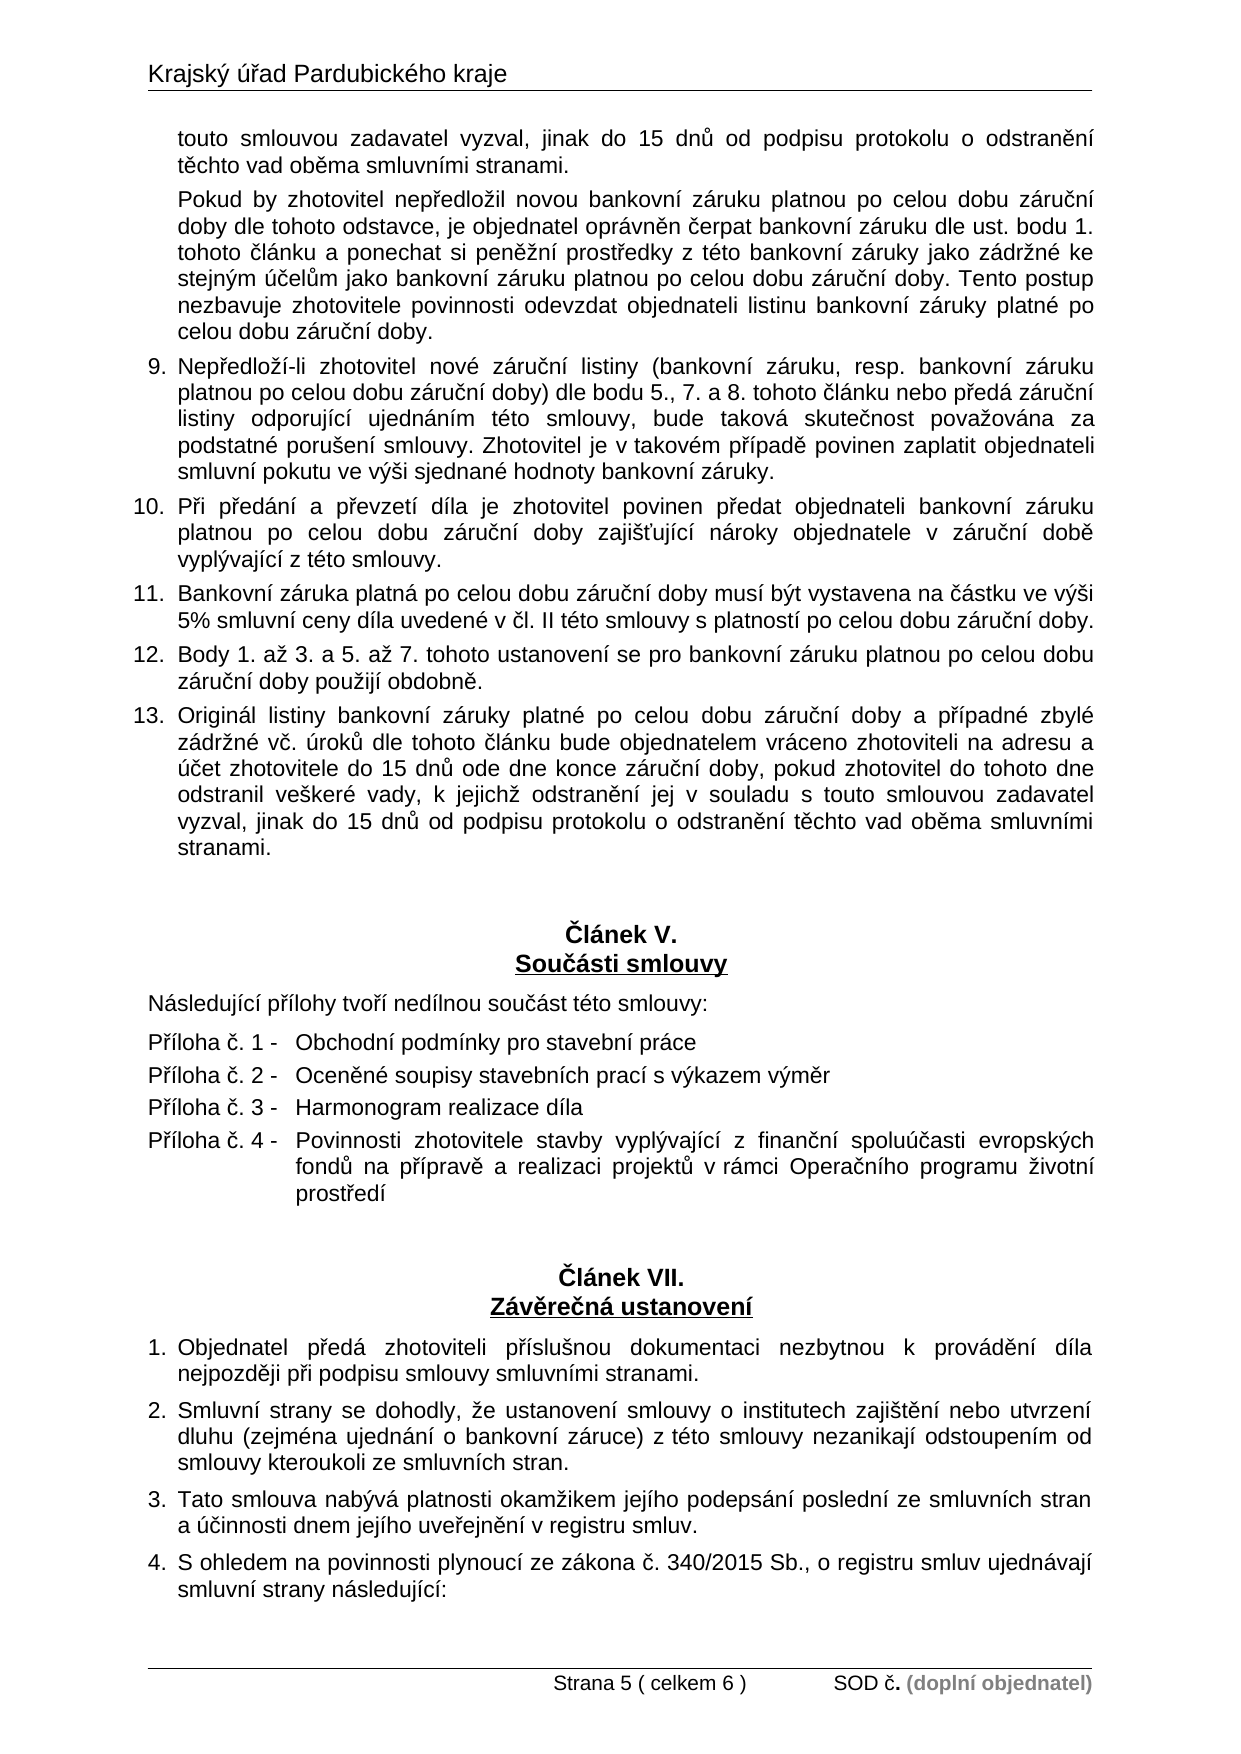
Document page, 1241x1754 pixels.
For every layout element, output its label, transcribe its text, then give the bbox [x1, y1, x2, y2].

list Body 1. až 3. a 5. až 7. tohoto ustanovení se pro bankovní záruku platnou po celou dobu záruční doby použijí obdobně. [133, 641, 1095, 694]
list Smluvní strany se dohodly, že ustanovení smlouvy o institutech zajištění nebo utvrzení dluhu (zejména ujednání o bankovní záruce) z této smlouvy nezanikají odstoupením od smlouvy kteroukoli ze smluvních stran. [148, 1397, 1092, 1476]
list S ohledem na povinnosti plynoucí ze zákona č. 340/2015 Sb., o registru smluv ujednávají smluvní strany následující: [148, 1549, 1092, 1602]
list Originál listiny bankovní záruky platné po celou dobu záruční doby a případné zbylé zádržné vč. úroků dle tohoto článku bude objednatelem vráceno zhotoviteli na adresu a účet zhotovitele do 15 dnů ode dne konce záruční doby, pokud zhotovitel do tohoto dne odstranil veškeré vady, k jejichž odstranění jej v souladu s touto smlouvou zadavatel vyzval, jinak do 15 dnů od podpisu protokolu o odstranění těchto vad oběma smluvními stranami. [133, 702, 1095, 860]
text Příloha č. 1 - Obchodní podmínky pro stavební práce [148, 1029, 1095, 1055]
list Bankovní záruka platná po celou dobu záruční doby musí být vystavena na částku ve výši 5% smluvní ceny díla uvedené v čl. II této smlouvy s platností po celou dobu záruční doby. [133, 580, 1095, 633]
list Objednatel předá zhotoviteli příslušnou dokumentaci nezbytnou k provádění díla nejpozději při podpisu smlouvy smluvními stranami. [148, 1333, 1092, 1386]
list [148, 125, 1095, 178]
text Závěrečná ustanovení [148, 1292, 1095, 1321]
list Nepředloží-li zhotovitel nové záruční listiny (bankovní záruku, resp. bankovní záruku platnou po celou dobu záruční doby) dle bodu 5., 7. a 8. tohoto článku nebo předá záruční listiny odporující ujednáním této smlouvy, bude taková skutečnost považována za podstatné porušení smlouvy. Zhotovitel je v takovém případě povinen zaplatit objednateli smluvní pokutu ve výši sjednané hodnoty bankovní záruky. [148, 353, 1095, 484]
text Článek V. [148, 920, 1095, 949]
list Tato smlouva nabývá platnosti okamžikem jejího podepsání poslední ze smluvních stran a účinnosti dnem jejího uveřejnění v registru smluv. [148, 1486, 1092, 1539]
text Pokud by zhotovitel nepředložil novou bankovní záruku platnou po celou dobu záruční doby dle tohoto odstavce, je objednatel oprávněn čerpat bankovní záruku dle ust. bodu 1. tohoto článku a ponechat si peněžní prostředky z této bankovní záruky jako zádržné ke stejným účelům jako bankovní záruku platnou po celou dobu záruční doby. Tento postup nezbavuje zhotovitele povinnosti odevzdat objednateli listinu bankovní záruky platné po celou dobu záruční doby. [177, 186, 1095, 344]
text Příloha č. 2 - Oceněné soupisy stavebních prací s výkazem výměr [148, 1062, 1095, 1088]
list Při předání a převzetí díla je zhotovitel povinen předat objednateli bankovní záruku platnou po celou dobu záruční doby zajišťující nároky objednatele v záruční době vyplývající z této smlouvy. [133, 493, 1095, 572]
text Článek VII. [148, 1263, 1095, 1292]
text Součásti smlouvy [148, 949, 1095, 978]
text Příloha č. 3 - Harmonogram realizace díla [148, 1094, 1095, 1121]
text Následující přílohy tvoří nedílnou součást této smlouvy: [148, 990, 1095, 1016]
text Příloha č. 4 - Povinnosti zhotovitele stavby vyplývající z finanční spoluúčasti evropských fondů na přípravě a realizaci projektů v rámci Operačního programu životní prostředí [148, 1127, 1095, 1206]
